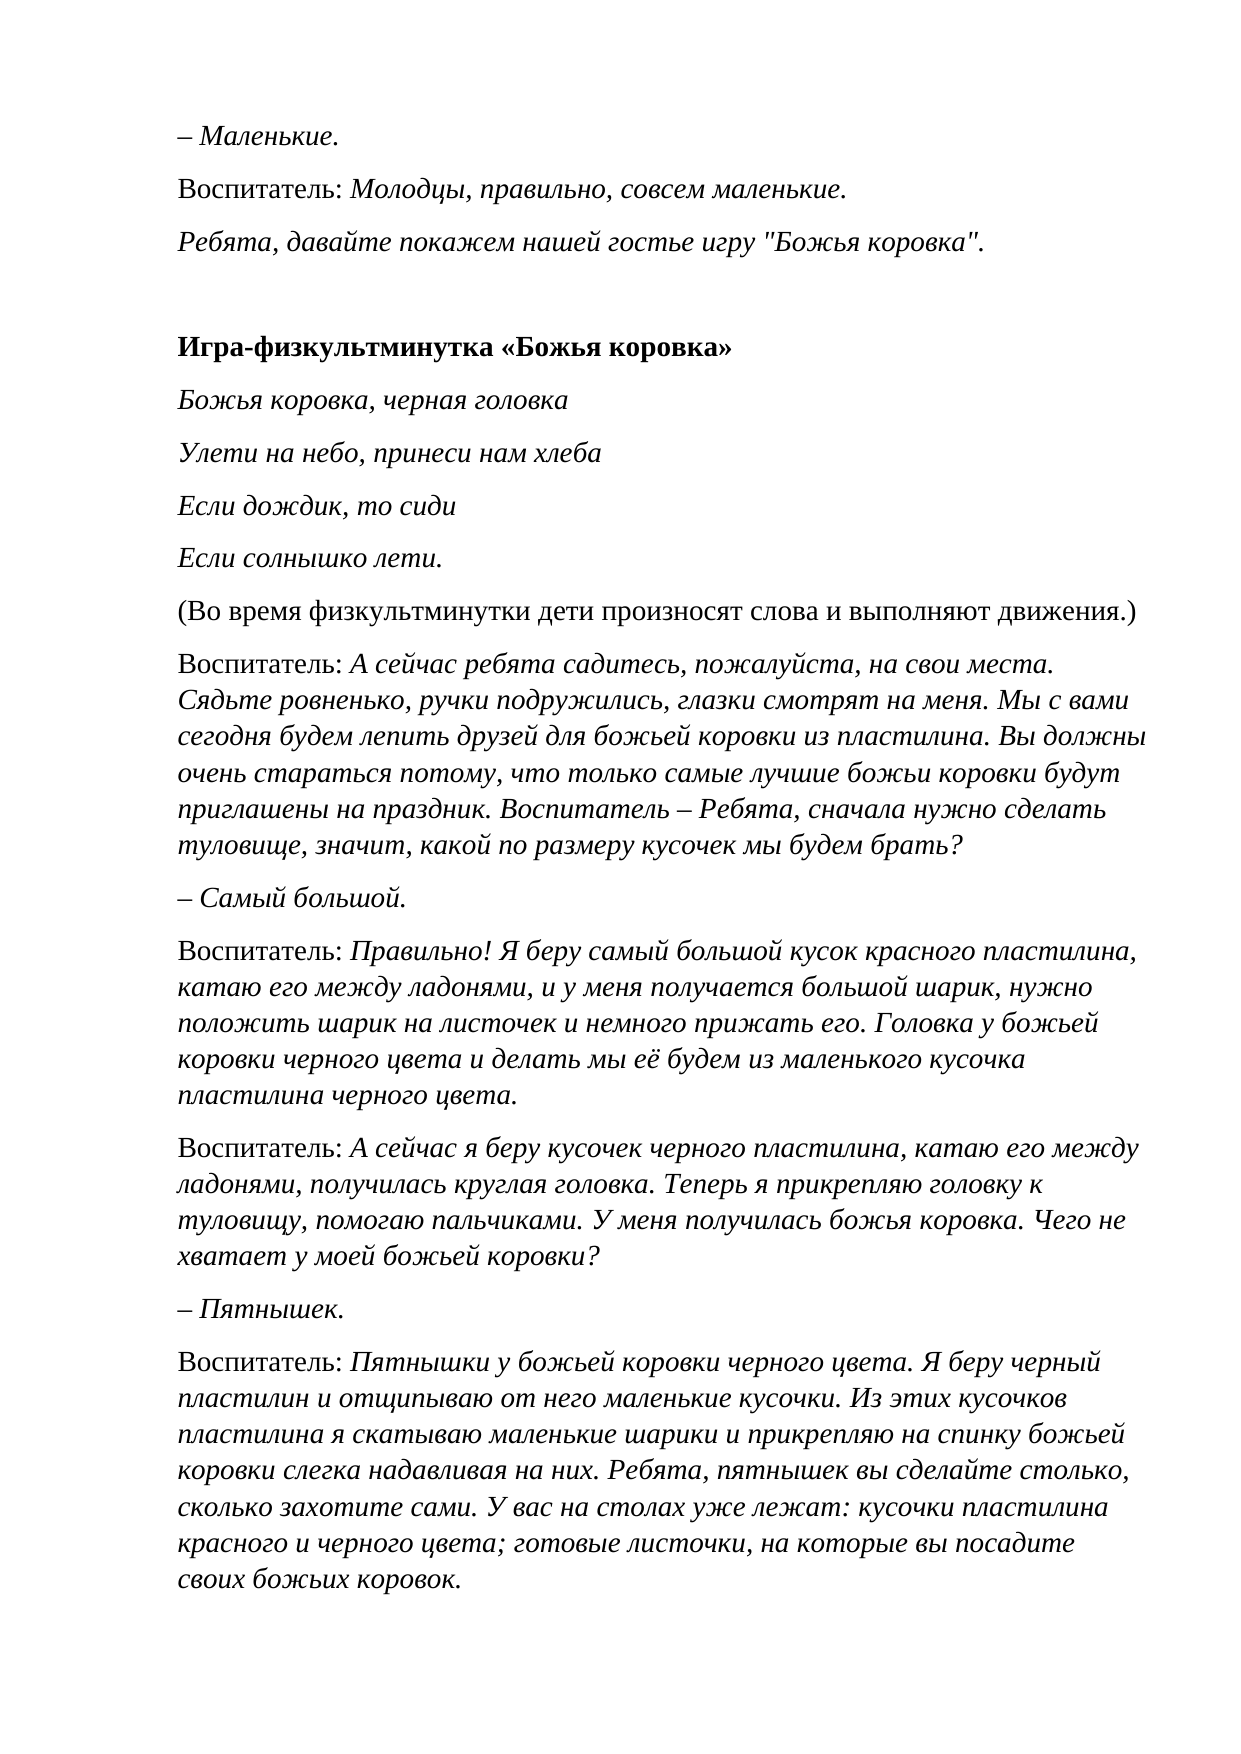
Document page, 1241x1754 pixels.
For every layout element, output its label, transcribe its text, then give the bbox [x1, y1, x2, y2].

text Воспитатель: Молодцы, правильно, совсем маленькие. [177, 171, 1152, 204]
text Воспитатель: Правильно! Я беру самый большой кусок красного пластилина, катаю его между ладонями, и у меня получается большой шарик, нужно положить шарик на листочек и немного прижать его. Головка у божьей коровки черного цвета и делать мы её будем из маленького кусочка пластилина черного цвета. [177, 933, 1152, 1111]
text Если солнышко лети. [177, 541, 1152, 574]
text Если дождик, то сиди [177, 488, 1152, 521]
text Божья коровка, черная головка [177, 382, 1152, 416]
text – Самый большой. [177, 880, 1152, 913]
text Ребята, давайте покажем нашей гостье игру "Божья коровка". [177, 224, 1152, 257]
text Улети на небо, принеси нам хлеба [177, 435, 1152, 468]
text Воспитатель: А сейчас я беру кусочек черного пластилина, катаю его между ладонями, получилась круглая головка. Теперь я прикрепляю головку к туловищу, помогаю пальчиками. У меня получилась божья коровка. Чего не хватает у моей божьей коровки? [177, 1130, 1152, 1272]
text Игра-физкультминутка «Божья коровка» [177, 329, 1152, 363]
text Воспитатель: А сейчас ребята садитесь, пожалуйста, на свои места. Сядьте ровненько, ручки подружились, глазки смотрят на меня. Мы с вами сегодня будем лепить друзей для божьей коровки из пластилина. Вы должны очень стараться потому, что только самые лучшие божьи коровки будут приглашены на праздник. Воспитатель – Ребята, сначала нужно сделать туловище, значит, какой по размеру кусочек мы будем брать? [177, 646, 1152, 861]
text Воспитатель: Пятнышки у божьей коровки черного цвета. Я беру черный пластилин и отщипываю от него маленькие кусочки. Из этих кусочков пластилина я скатываю маленькие шарики и прикрепляю на спинку божьей коровки слегка надавливая на них. Ребята, пятнышек вы сделайте столько, сколько захотите сами. У вас на столах уже лежат: кусочки пластилина красного и черного цвета; готовые листочки, на которые вы посадите своих божьих коровок. [177, 1344, 1152, 1594]
text – Маленькие. [177, 118, 1152, 152]
text – Пятнышек. [177, 1291, 1152, 1325]
text (Во время физкультминутки дети произносят слова и выполняют движения.) [177, 593, 1152, 627]
